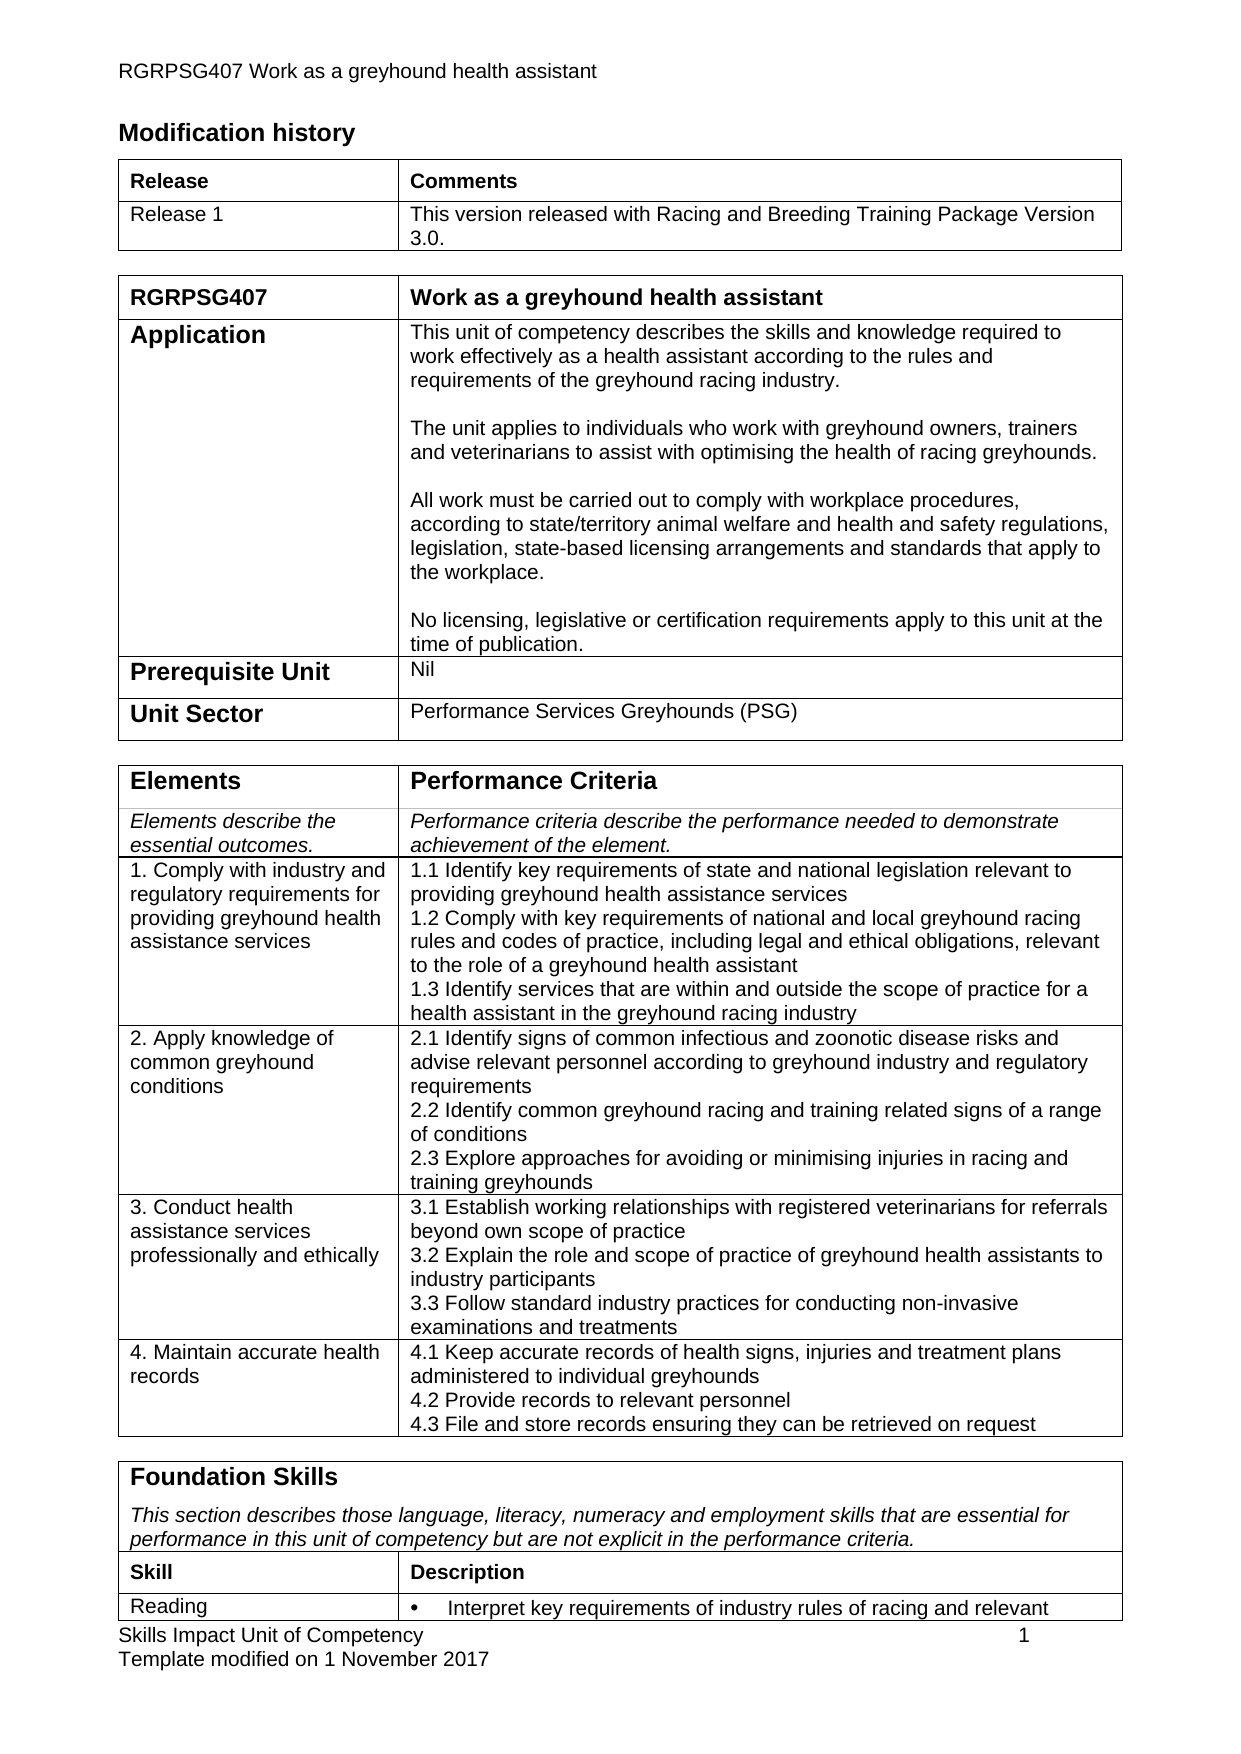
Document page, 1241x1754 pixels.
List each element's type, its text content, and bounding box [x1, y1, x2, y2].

table_header Work as a greyhound health assistant [399, 276, 1122, 319]
table_header RGRPSG407 [119, 276, 398, 319]
table_header Comments [399, 160, 1121, 201]
table_cell Release 1 [119, 202, 398, 250]
table_cell Reading [119, 1594, 398, 1620]
table_cell Performance Services Greyhounds (PSG) [399, 699, 1122, 740]
table_cell 4.1 Keep accurate records of health signs, injuries and treatment plans administered to individual greyhounds 4.2 Provide records to relevant personnel 4.3 File and store records ensuring they can be retrieved on request [399, 1340, 1122, 1436]
table_cell Description [399, 1552, 1122, 1592]
table_cell 3. Conduct health assistance services professionally and ethically [119, 1195, 398, 1339]
table_cell Prerequisite Unit [119, 657, 398, 698]
table_cell Application [119, 320, 398, 656]
table_cell 4. Maintain accurate health records [119, 1340, 398, 1436]
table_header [119, 1462, 1122, 1551]
table_cell 3.1 Establish working relationships with registered veterinarians for referrals beyond own scope of practice 3.2 Explain the role and scope of practice of greyhound health assistants to industry participants 3.3 Follow standard industry practices for conducting non-invasive examinations and treatments [399, 1195, 1122, 1339]
table_cell 2.1 Identify signs of common infectious and zoonotic disease risks and advise relevant personnel according to greyhound industry and regulatory requirements 2.2 Identify common greyhound racing and training related signs of a range of conditions 2.3 Explore approaches for avoiding or minimising injuries in racing and training greyhounds [399, 1026, 1122, 1194]
table_cell Interpret key requirements of industry rules of racing and relevant regulatory requirements relating to greyhound racing [399, 1594, 1122, 1620]
table_cell 1. Comply with industry and regulatory requirements for providing greyhound health assistance services [119, 858, 398, 1025]
table_cell Nil [399, 657, 1122, 698]
table_header Release [119, 160, 398, 201]
table_cell Performance criteria describe the performance needed to demonstrate achievement of the element. [399, 809, 1122, 856]
table_cell This unit of competency describes the skills and knowledge required to work effectively as a health assistant according to the rules and requirements of the greyhound racing industry. The unit applies to individuals who work with greyhound owners, trainers and veterinarians to assist with optimising the health of racing greyhounds. All work must be carried out to comply with workplace procedures, according to state/territory animal welfare and health and safety regulations, legislation, state-based licensing arrangements and standards that apply to the workplace. No licensing, legislative or certification requirements apply to this unit at the time of publication. [399, 320, 1122, 656]
table_cell 1.1 Identify key requirements of state and national legislation relevant to providing greyhound health assistance services 1.2 Comply with key requirements of national and local greyhound racing rules and codes of practice, including legal and ethical obligations, relevant to the role of a greyhound health assistant 1.3 Identify services that are within and outside the scope of practice for a health assistant in the greyhound racing industry [399, 858, 1122, 1025]
table_cell 2. Apply knowledge of common greyhound conditions [119, 1026, 398, 1194]
table_cell Elements describe the essential outcomes. [119, 809, 398, 856]
table_header Performance Criteria [399, 766, 1122, 807]
table_cell This version released with Racing and Breeding Training Package Version 3.0. [399, 202, 1121, 250]
table_header Elements [119, 766, 398, 807]
table_cell Unit Sector [119, 699, 398, 740]
table_cell Skill [119, 1552, 398, 1592]
subtitle Modification history [118, 118, 1122, 147]
